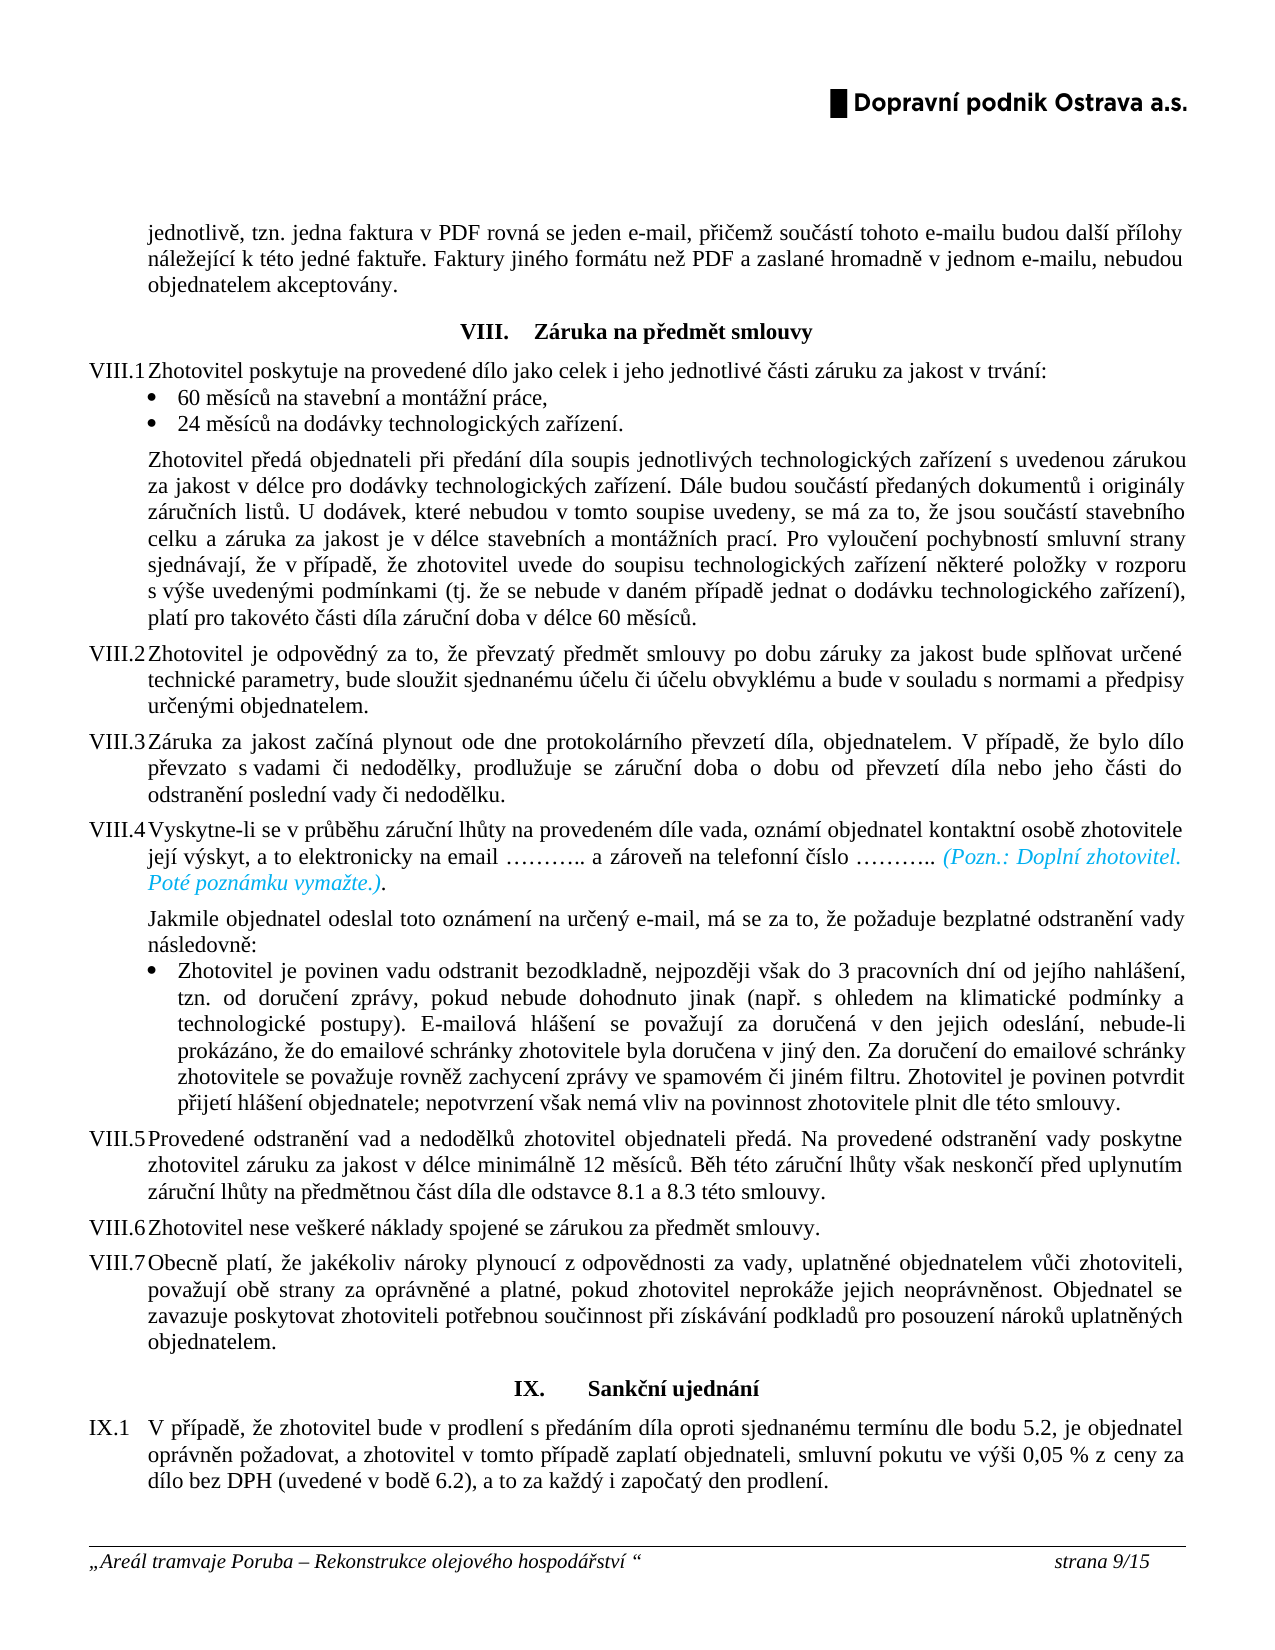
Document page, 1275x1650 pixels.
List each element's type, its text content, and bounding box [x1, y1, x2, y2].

list 60 měsíců na stavební a montážní práce, [148, 384, 1186, 410]
list Zhotovitel poskytuje na provedené dílo jako celek i jeho jednotlivé části záruku za jakost v trvání: [89, 357, 1184, 384]
list Zhotovitel je povinen vadu odstranit bezodkladně, nejpozději však do 3 pracovních dní od jejího nahlášení, tzn. od doručení zprávy, pokud nebude dohodnuto jinak (např. s ohledem na klimatické podmínky a technologické postupy). E-mailová hlášení se považují za doručená v den jejich odeslání, nebude-li prokázáno, že do emailové schránky zhotovitele byla doručena v jiný den. Za doručení do emailové schránky zhotovitele se považuje rovněž zachycení zprávy ve spamovém či jiném filtru. Zhotovitel je povinen potvrdit přijetí hlášení objednatele; nepotvrzení však nemá vliv na povinnost zhotovitele plnit dle této smlouvy. [148, 958, 1186, 1116]
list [89, 218, 1184, 298]
picture [830, 89, 1187, 118]
subtitle Záruka na předmět smlouvy [89, 318, 1184, 345]
list Obecně platí, že jakékoliv nároky plynoucí z odpovědnosti za vady, uplatněné objednatelem vůči zhotoviteli, považují obě strany za oprávněné a platné, pokud zhotovitel neprokáže jejich neoprávněnost. Objednatel se zavazuje poskytovat zhotoviteli potřebnou součinnost při získávání podkladů pro posouzení nároků uplatněných objednatelem. [89, 1249, 1184, 1355]
list Zhotovitel nese veškeré náklady spojené se zárukou za předmět smlouvy. [89, 1213, 1184, 1240]
text Jakmile objednatel odeslal toto oznámení na určený e-mail, má se za to, že požaduje bezplatné odstranění vady následovně: [148, 905, 1186, 958]
list Provedené odstranění vad a nedodělků zhotovitel objednateli předá. Na provedené odstranění vady poskytne zhotovitel záruku za jakost v délce minimálně 12 měsíců. Běh této záruční lhůty však neskončí před uplynutím záruční lhůty na předmětnou část díla dle odstavce 8.1 a 8.3 této smlouvy. [89, 1125, 1184, 1204]
list Zhotovitel je odpovědný za to, že převzatý předmět smlouvy po dobu záruky za jakost bude splňovat určené technické parametry, bude sloužit sjednanému účelu či účelu obvyklému a bude v souladu s normami a předpisy určenými objednatelem. [89, 639, 1184, 719]
subtitle Sankční ujednání [89, 1376, 1184, 1402]
list Vyskytne-li se v průběhu záruční lhůty na provedeném díle vada, oznámí objednatel kontaktní osobě zhotovitele její výskyt, a to elektronicky na email ……….. a zároveň na telefonní číslo ……….. (Pozn.: Doplní zhotovitel. Poté poznámku vymažte.). [89, 816, 1184, 896]
list 24 měsíců na dodávky technologických zařízení. [148, 410, 1186, 436]
text Zhotovitel předá objednateli při předání díla soupis jednotlivých technologických zařízení s uvedenou zárukou za jakost v délce pro dodávky technologických zařízení. Dále budou součástí předaných dokumentů i originály záručních listů. U dodávek, které nebudou v tomto soupise uvedeny, se má za to, že jsou součástí stavebního celku a záruka za jakost je v délce stavebních a montážních prací. Pro vyloučení pochybností smluvní strany sjednávají, že v případě, že zhotovitel uvede do soupisu technologických zařízení některé položky v rozporu s výše uvedenými podmínkami (tj. že se nebude v daném případě jednat o dodávku technologického zařízení), platí pro takovéto části díla záruční doba v délce 60 měsíců. [148, 446, 1186, 630]
list V případě, že zhotovitel bude v prodlení s předáním díla oproti sjednanému termínu dle bodu 5.2, je objednatel oprávněn požadovat, a zhotovitel v tomto případě zaplatí objednateli, smluvní pokutu ve výši 0,05 % z ceny za dílo bez DPH (uvedené v bodě 6.2), a to za každý i započatý den prodlení. [89, 1414, 1184, 1493]
list Záruka za jakost začíná plynout ode dne protokolárního převzetí díla, objednatelem. V případě, že bylo dílo převzato s vadami či nedodělky, prodlužuje se záruční doba o dobu od převzetí díla nebo jeho části do odstranění poslední vady či nedodělku. [89, 728, 1184, 807]
